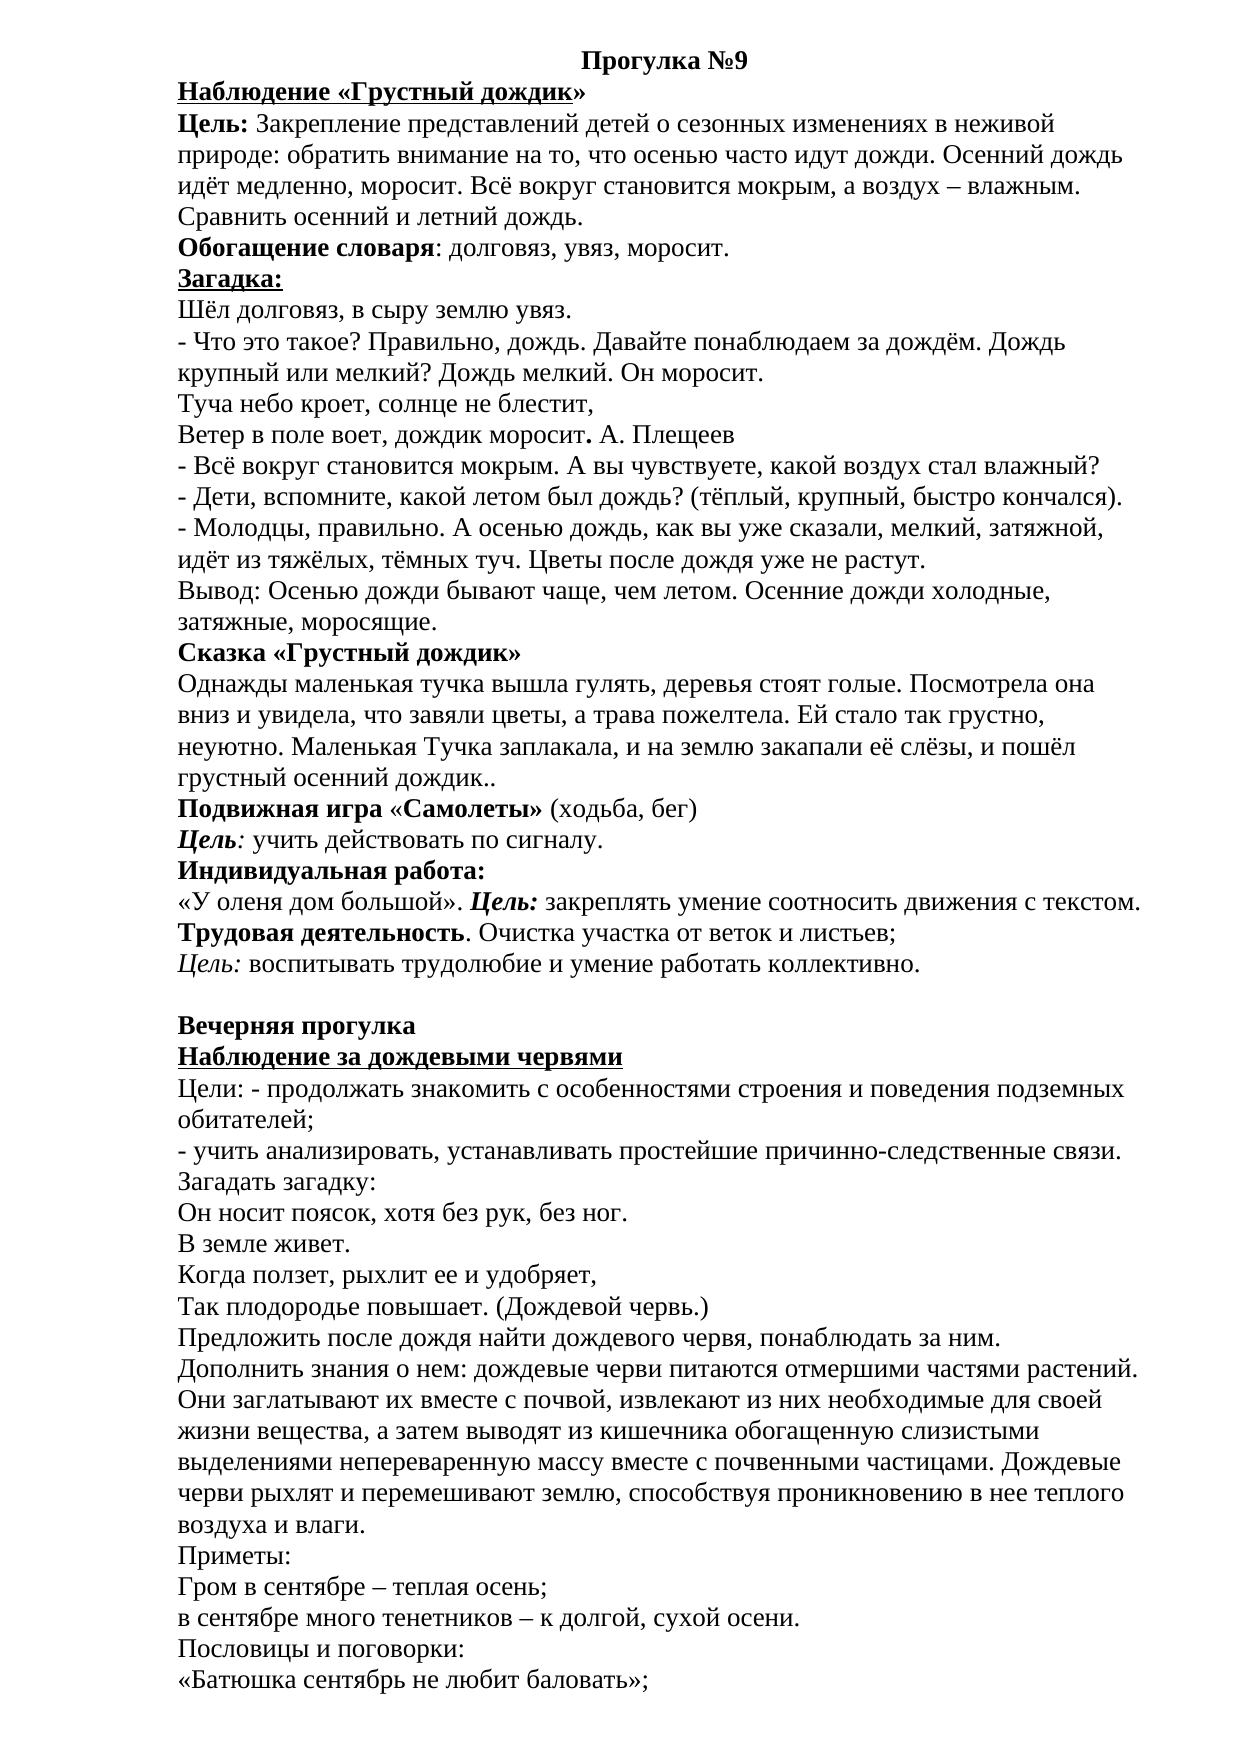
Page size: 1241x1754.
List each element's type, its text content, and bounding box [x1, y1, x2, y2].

text - Всё вокруг становится мокрым. А вы чувствуете, какой воздух стал влажный? - Дети, вспомните, какой летом был дождь? (тёплый, крупный, быстро кончался). - Молодцы, правильно. А осенью дождь, как вы уже сказали, мелкий, затяжной, идёт из тяжёлых, тёмных туч. Цветы после дождя уже не растут. Вывод: Осенью дожди бывают чаще, чем летом. Осенние дожди холодные, затяжные, моросящие. [177, 449, 1152, 636]
text Цель: Закрепление представлений детей о сезонных изменениях в неживой природе: обратить внимание на то, что осенью часто идут дожди. Осенний дождь идёт медленно, моросит. Всё вокруг становится мокрым, а воздух – влажным. Сравнить осенний и летний дождь. [177, 107, 1152, 231]
text Обогащение словаря: долговяз, увяз, моросит. [177, 231, 1152, 262]
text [177, 1041, 1152, 1694]
text Ветер в поле воет, дождик моросит. А. Плещеев [177, 418, 1152, 449]
text Туча небо кроет, солнце не блестит, [177, 387, 1152, 418]
text Вечерняя прогулка [177, 1009, 1152, 1041]
text Наблюдение «Грустный дождик» [177, 76, 1152, 107]
text «У оленя дом большой». Цель: закреплять умение соотносить движения с текстом. [177, 885, 1152, 916]
text Сказка «Грустный дождик» Однажды маленькая тучка вышла гулять, деревья стоят голые. Посмотрела она вниз и увидела, что завяли цветы, а трава пожелтела. Ей стало так грустно, неуютно. Маленькая Тучка заплакала, и на землю закапали её слёзы, и пошёл грустный осенний дождик.. [177, 636, 1152, 792]
text Загадка: [177, 262, 1152, 293]
text Шёл долговяз, в сыру землю увяз. - Что это такое? Правильно, дождь. Давайте понаблюдаем за дождём. Дождь крупный или мелкий? Дождь мелкий. Он моросит. [177, 293, 1152, 387]
text Подвижная игра «Самолеты» (ходьба, бег) [177, 792, 1152, 823]
text Цель: воспитывать трудолюбие и умение работать коллективно. [177, 948, 1152, 979]
text Индивидуальная работа: [177, 854, 1152, 885]
text Прогулка №9 [177, 44, 1152, 76]
text Трудовая деятельность. Очистка участка от веток и листьев; [177, 916, 1152, 948]
text Цель: учить действовать по сигналу. [177, 823, 1152, 854]
